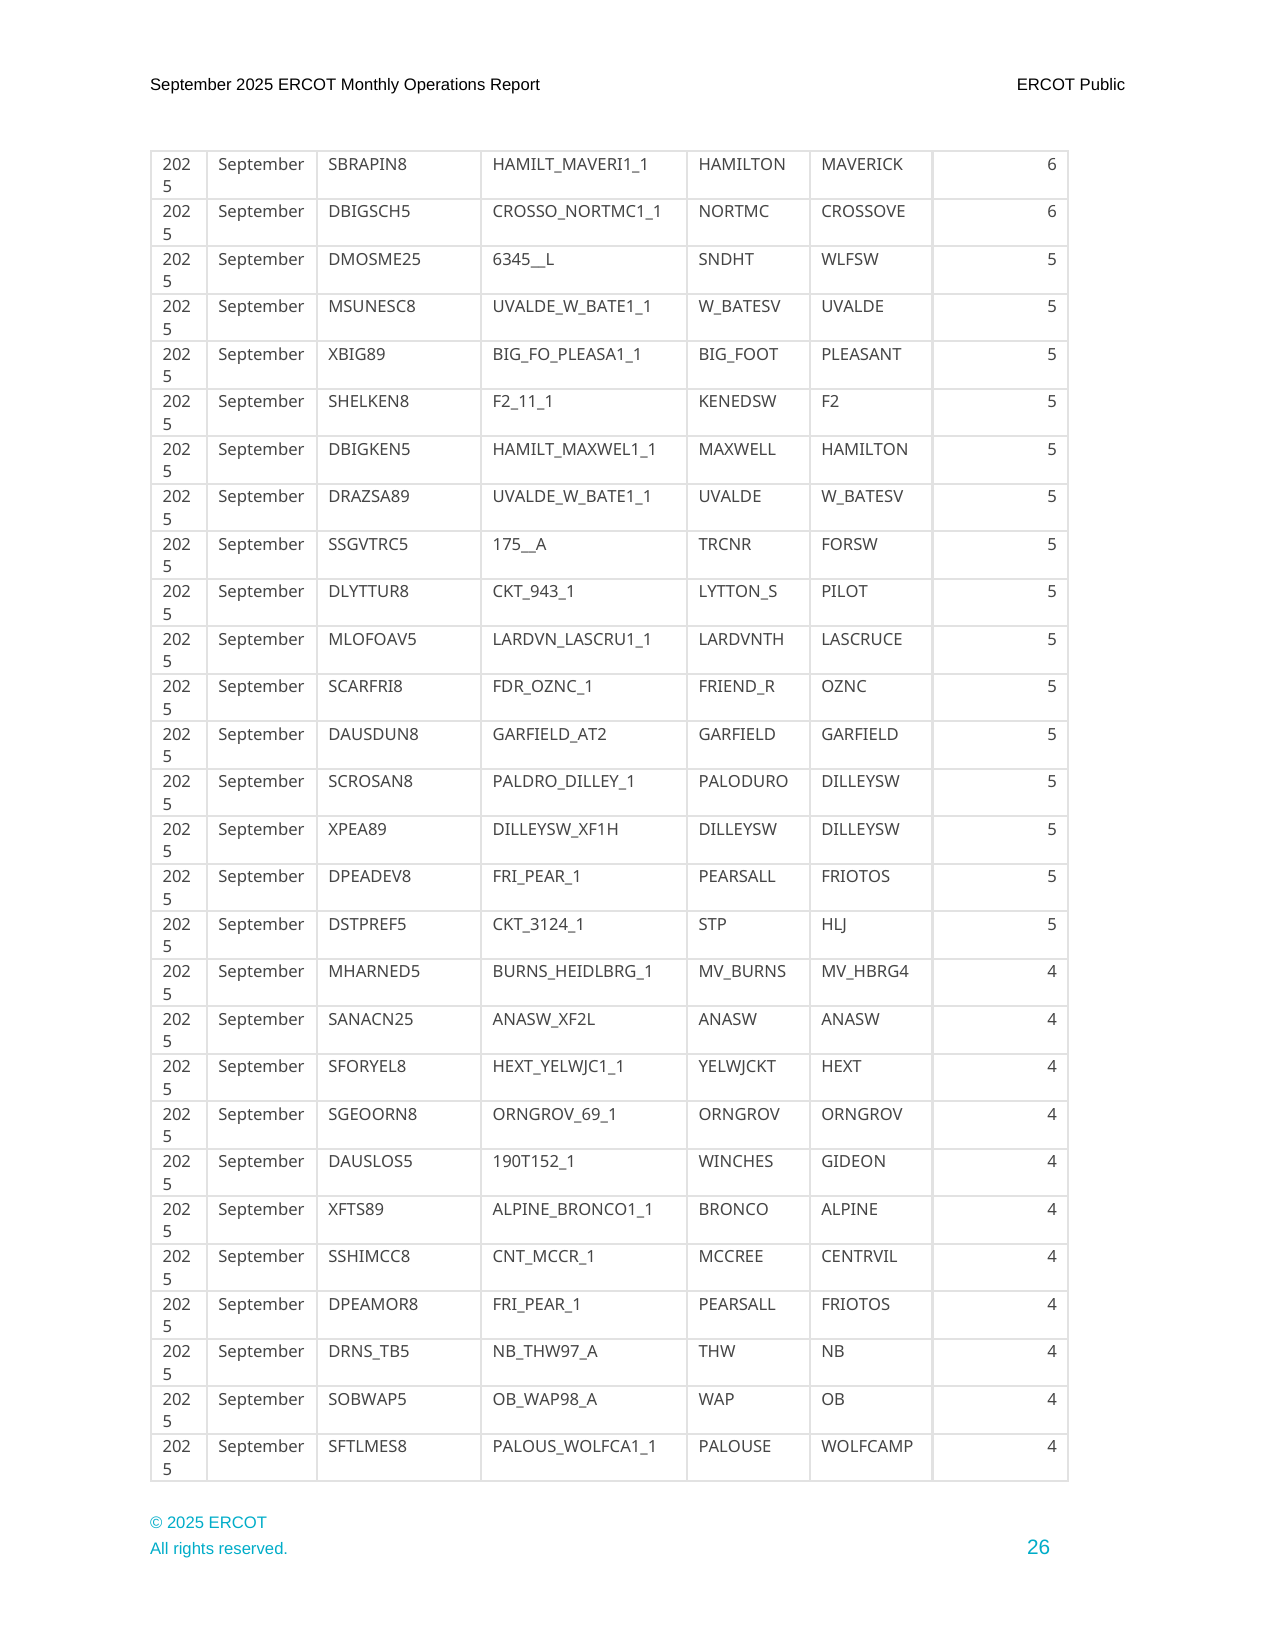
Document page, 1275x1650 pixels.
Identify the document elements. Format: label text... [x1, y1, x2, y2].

table_cell 2025 [152, 1150, 206, 1195]
table_cell MCCREE [688, 1245, 809, 1290]
table_cell UVALDE [811, 295, 931, 340]
table_cell OZNC [811, 675, 931, 720]
table_cell OB [811, 1387, 931, 1432]
table_cell CKT_3124_1 [482, 912, 686, 957]
table_cell HAMILTON [811, 437, 931, 482]
table_cell HAMILT_MAXWEL1_1 [482, 437, 686, 482]
table_cell September [208, 532, 316, 577]
table_cell DBIGSCH5 [318, 200, 480, 245]
table_cell 2025 [152, 485, 206, 530]
table_cell 5 [934, 675, 1067, 720]
table_cell 4 [934, 1102, 1067, 1147]
table_cell ALPINE_BRONCO1_1 [482, 1197, 686, 1242]
table_cell ORNGROV_69_1 [482, 1102, 686, 1147]
table_cell PALOUS_WOLFCA1_1 [482, 1435, 686, 1480]
table_cell FRI_PEAR_1 [482, 865, 686, 910]
table_cell 4 [934, 1197, 1067, 1242]
table_cell September [208, 437, 316, 482]
table_cell 6345__L [482, 247, 686, 292]
table_cell September [208, 817, 316, 862]
table_cell DRNS_TB5 [318, 1340, 480, 1385]
table_cell 4 [934, 1340, 1067, 1385]
table_cell 2025 [152, 865, 206, 910]
table_cell CKT_943_1 [482, 580, 686, 625]
table_cell 2025 [152, 1435, 206, 1480]
table_cell XBIG89 [318, 342, 480, 387]
table_cell ORNGROV [811, 1102, 931, 1147]
table_cell September [208, 1245, 316, 1290]
table_cell PALOUSE [688, 1435, 809, 1480]
table_cell BIG_FOOT [688, 342, 809, 387]
table_cell 4 [934, 1007, 1067, 1052]
table_cell 5 [934, 770, 1067, 815]
table_cell September [208, 1197, 316, 1242]
table_cell DILLEYSW [811, 817, 931, 862]
table_cell 2025 [152, 675, 206, 720]
table_cell PEARSALL [688, 865, 809, 910]
table_cell September [208, 1292, 316, 1337]
table_cell WLFSW [811, 247, 931, 292]
table_cell GARFIELD [688, 722, 809, 767]
table_cell 6 [934, 152, 1067, 197]
table_cell MV_BURNS [688, 960, 809, 1005]
table_cell PILOT [811, 580, 931, 625]
table_cell WINCHES [688, 1150, 809, 1195]
table_cell F2 [811, 390, 931, 435]
table_cell DILLEYSW [811, 770, 931, 815]
table_cell UVALDE_W_BATE1_1 [482, 295, 686, 340]
table_cell ALPINE [811, 1197, 931, 1242]
table_cell September [208, 1340, 316, 1385]
table_cell DLYTTUR8 [318, 580, 480, 625]
table_cell SOBWAP5 [318, 1387, 480, 1432]
table_cell 2025 [152, 1245, 206, 1290]
table_cell 4 [934, 1055, 1067, 1100]
table_cell September [208, 1435, 316, 1480]
table_cell September [208, 342, 316, 387]
table_cell SGEOORN8 [318, 1102, 480, 1147]
table_cell DMOSME25 [318, 247, 480, 292]
table_cell FRIOTOS [811, 865, 931, 910]
table_cell 5 [934, 247, 1067, 292]
table_cell KENEDSW [688, 390, 809, 435]
table_cell DILLEYSW_XF1H [482, 817, 686, 862]
table_cell 2025 [152, 722, 206, 767]
table_cell HAMILT_MAVERI1_1 [482, 152, 686, 197]
table_cell LASCRUCE [811, 627, 931, 672]
table_cell ANASW [688, 1007, 809, 1052]
table_cell FRI_PEAR_1 [482, 1292, 686, 1337]
table_cell September [208, 580, 316, 625]
table_cell September [208, 1102, 316, 1147]
table_cell NB [811, 1340, 931, 1385]
table_cell 190T152_1 [482, 1150, 686, 1195]
table_cell THW [688, 1340, 809, 1385]
table_cell 2025 [152, 247, 206, 292]
table_cell SANACN25 [318, 1007, 480, 1052]
table_cell LYTTON_S [688, 580, 809, 625]
table_cell FDR_OZNC_1 [482, 675, 686, 720]
table_cell 2025 [152, 200, 206, 245]
table_cell HEXT_YELWJC1_1 [482, 1055, 686, 1100]
table_cell CENTRVIL [811, 1245, 931, 1290]
table_cell 5 [934, 485, 1067, 530]
table_cell SNDHT [688, 247, 809, 292]
table_cell September [208, 390, 316, 435]
table_cell 2025 [152, 1102, 206, 1147]
table_cell STP [688, 912, 809, 957]
table_cell MHARNED5 [318, 960, 480, 1005]
table_cell 2025 [152, 532, 206, 577]
table_cell DAUSDUN8 [318, 722, 480, 767]
table_cell September [208, 675, 316, 720]
table_cell 5 [934, 295, 1067, 340]
table_cell 5 [934, 627, 1067, 672]
table_cell 2025 [152, 912, 206, 957]
table_cell F2_11_1 [482, 390, 686, 435]
table_cell ANASW_XF2L [482, 1007, 686, 1052]
table_cell September [208, 200, 316, 245]
table_cell SSGVTRC5 [318, 532, 480, 577]
table_cell MLOFOAV5 [318, 627, 480, 672]
table_cell UVALDE_W_BATE1_1 [482, 485, 686, 530]
table_cell 5 [934, 342, 1067, 387]
table_cell DRAZSA89 [318, 485, 480, 530]
table_cell FORSW [811, 532, 931, 577]
table_cell 2025 [152, 1197, 206, 1242]
table_cell HAMILTON [688, 152, 809, 197]
table_cell SSHIMCC8 [318, 1245, 480, 1290]
table_cell MAXWELL [688, 437, 809, 482]
table_cell 2025 [152, 152, 206, 197]
table_cell ORNGROV [688, 1102, 809, 1147]
table_cell TRCNR [688, 532, 809, 577]
table_cell 5 [934, 390, 1067, 435]
table_cell September [208, 247, 316, 292]
table_cell 2025 [152, 437, 206, 482]
table_cell NORTMC [688, 200, 809, 245]
table_cell DAUSLOS5 [318, 1150, 480, 1195]
table_cell W_BATESV [811, 485, 931, 530]
table_cell CROSSOVE [811, 200, 931, 245]
table_cell 5 [934, 865, 1067, 910]
table_cell NB_THW97_A [482, 1340, 686, 1385]
table_cell SFTLMES8 [318, 1435, 480, 1480]
table_cell 5 [934, 912, 1067, 957]
table_cell September [208, 912, 316, 957]
table_cell September [208, 485, 316, 530]
table_cell September [208, 1007, 316, 1052]
table_cell MSUNESC8 [318, 295, 480, 340]
table_cell September [208, 152, 316, 197]
table_cell 5 [934, 437, 1067, 482]
table_cell 5 [934, 580, 1067, 625]
table_cell 5 [934, 532, 1067, 577]
table_cell LARDVN_LASCRU1_1 [482, 627, 686, 672]
table_cell September [208, 1150, 316, 1195]
table_cell DILLEYSW [688, 817, 809, 862]
table_cell WOLFCAMP [811, 1435, 931, 1480]
table_cell 4 [934, 1435, 1067, 1480]
table_cell GARFIELD_AT2 [482, 722, 686, 767]
table_cell YELWJCKT [688, 1055, 809, 1100]
table_cell September [208, 1387, 316, 1432]
table_cell September [208, 722, 316, 767]
table_cell UVALDE [688, 485, 809, 530]
table_cell DPEAMOR8 [318, 1292, 480, 1337]
table_cell 2025 [152, 817, 206, 862]
table_cell SCROSAN8 [318, 770, 480, 815]
table_cell FRIEND_R [688, 675, 809, 720]
table_cell XPEA89 [318, 817, 480, 862]
table_cell XFTS89 [318, 1197, 480, 1242]
table_cell SCARFRI8 [318, 675, 480, 720]
table_cell PEARSALL [688, 1292, 809, 1337]
table_cell CNT_MCCR_1 [482, 1245, 686, 1290]
table_cell GARFIELD [811, 722, 931, 767]
table_cell MAVERICK [811, 152, 931, 197]
table_cell 4 [934, 1150, 1067, 1195]
table_cell 175__A [482, 532, 686, 577]
table_cell September [208, 627, 316, 672]
table_cell WAP [688, 1387, 809, 1432]
table_cell OB_WAP98_A [482, 1387, 686, 1432]
table_cell September [208, 865, 316, 910]
table_cell 5 [934, 817, 1067, 862]
table_cell 4 [934, 1292, 1067, 1337]
table_cell 2025 [152, 580, 206, 625]
table_cell GIDEON [811, 1150, 931, 1195]
table_cell 2025 [152, 1007, 206, 1052]
table_cell HLJ [811, 912, 931, 957]
table_cell PALDRO_DILLEY_1 [482, 770, 686, 815]
table_cell 2025 [152, 1292, 206, 1337]
table_cell DPEADEV8 [318, 865, 480, 910]
table_cell PLEASANT [811, 342, 931, 387]
table_cell 4 [934, 1245, 1067, 1290]
table_cell SHELKEN8 [318, 390, 480, 435]
table_cell September [208, 770, 316, 815]
table_cell BIG_FO_PLEASA1_1 [482, 342, 686, 387]
table_cell September [208, 1055, 316, 1100]
table_cell September [208, 295, 316, 340]
table_cell FRIOTOS [811, 1292, 931, 1337]
table_cell SBRAPIN8 [318, 152, 480, 197]
table_cell September [208, 960, 316, 1005]
table_cell 2025 [152, 390, 206, 435]
table_cell 5 [934, 722, 1067, 767]
table_cell 4 [934, 1387, 1067, 1432]
table_cell ANASW [811, 1007, 931, 1052]
table_cell PALODURO [688, 770, 809, 815]
table_cell 2025 [152, 1055, 206, 1100]
table_cell BRONCO [688, 1197, 809, 1242]
table_cell 4 [934, 960, 1067, 1005]
table_cell 2025 [152, 295, 206, 340]
table_cell BURNS_HEIDLBRG_1 [482, 960, 686, 1005]
table_cell 6 [934, 200, 1067, 245]
table_cell CROSSO_NORTMC1_1 [482, 200, 686, 245]
table_cell MV_HBRG4 [811, 960, 931, 1005]
table_cell DSTPREF5 [318, 912, 480, 957]
table_cell HEXT [811, 1055, 931, 1100]
table_cell W_BATESV [688, 295, 809, 340]
table_cell LARDVNTH [688, 627, 809, 672]
table_cell 2025 [152, 1340, 206, 1385]
table_cell 2025 [152, 627, 206, 672]
table_cell 2025 [152, 1387, 206, 1432]
table_cell SFORYEL8 [318, 1055, 480, 1100]
table_cell 2025 [152, 770, 206, 815]
table_cell DBIGKEN5 [318, 437, 480, 482]
table_cell 2025 [152, 960, 206, 1005]
table_cell 2025 [152, 342, 206, 387]
